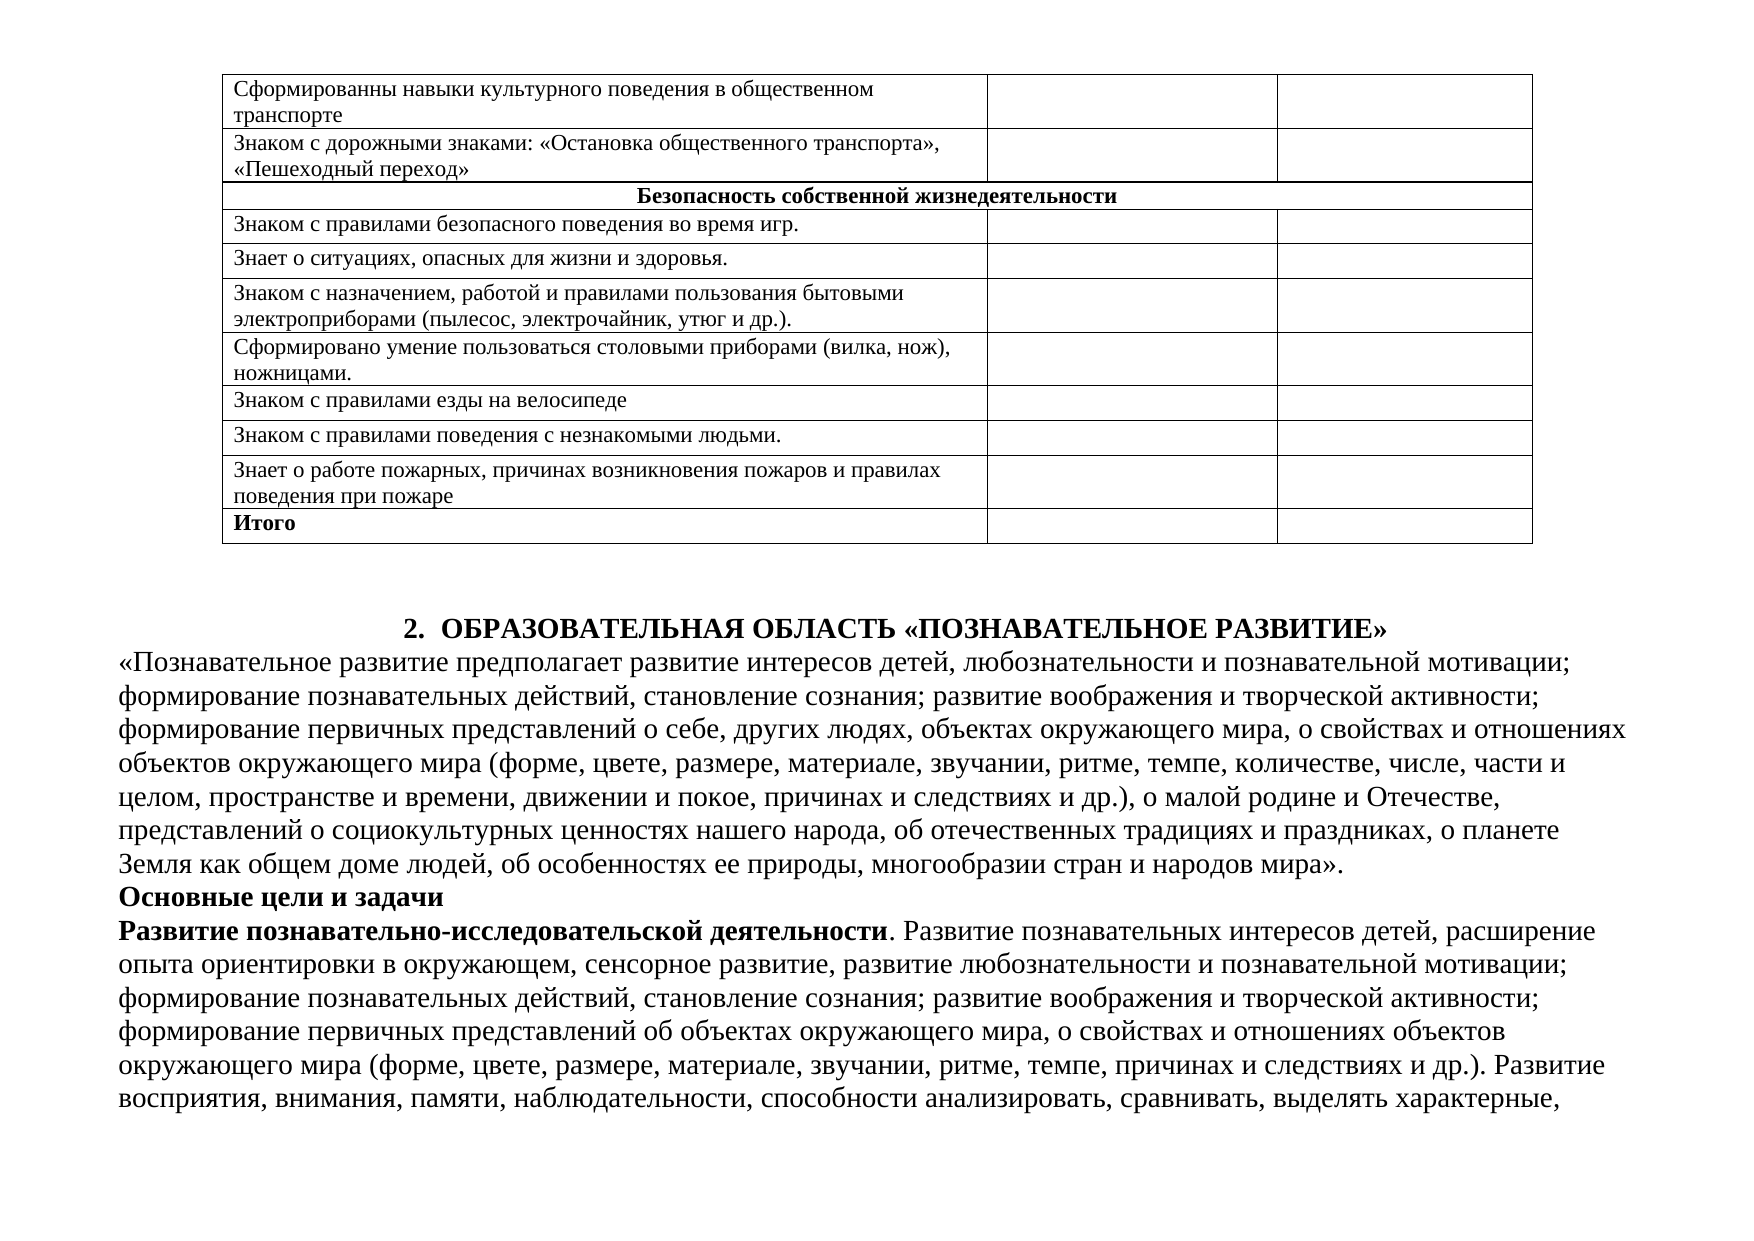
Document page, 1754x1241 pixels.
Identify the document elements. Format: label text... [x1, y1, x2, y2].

table_cell [1278, 456, 1532, 508]
table_cell [1278, 333, 1532, 385]
table_cell [988, 279, 1277, 332]
table_cell [988, 129, 1277, 181]
table_cell [1278, 386, 1532, 420]
text «Познавательное развитие предполагает развитие интересов детей, любознательности и познавательной мотивации; формирование познавательных действий, становление сознания; развитие воображения и творческой активности; формирование первичных представлений о себе, других людях, объектах окружающего мира, о свойствах и отношениях объектов окружающего мира (форме, цвете, размере, материале, звучании, ритме, темпе, количестве, числе, части и целом, пространстве и времени, движении и покое, причинах и следствиях и др.), о малой родине и Отечестве, представлений о социокультурных ценностях нашего народа, об отечественных традициях и праздниках, о планете Земля как общем доме людей, об особенностях ее природы, многообразии стран и народов мира». [118, 644, 1636, 879]
table_cell [1278, 75, 1532, 128]
list ОБРАЗОВАТЕЛЬНАЯ ОБЛАСТЬ «ПОЗНАВАТЕЛЬНОЕ РАЗВИТИЕ» [156, 611, 1636, 644]
table_cell [988, 75, 1277, 128]
table_cell [988, 386, 1277, 420]
text Основные цели и задачи [118, 879, 1636, 913]
table_cell Безопасность собственной жизнедеятельности [223, 183, 1532, 209]
table_cell Знаком с дорожными знаками: «Остановка общественного транспорта», «Пешеходный переход» [223, 129, 987, 181]
table_cell Знает о ситуациях, опасных для жизни и здоровья. [223, 244, 987, 278]
table_cell [988, 210, 1277, 243]
table_cell [988, 333, 1277, 385]
table_cell Знаком с правилами безопасного поведения во время игр. [223, 210, 987, 243]
table_cell [988, 421, 1277, 454]
table_cell [1278, 421, 1532, 454]
table_cell [988, 509, 1277, 543]
table_cell Итого [223, 509, 987, 543]
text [118, 913, 1636, 1114]
table_cell [1278, 244, 1532, 278]
table_cell Знаком с правилами поведения с незнакомыми людьми. [223, 421, 987, 454]
table_cell Сформированны навыки культурного поведения в общественном транспорте [223, 75, 987, 128]
table_cell Сформировано умение пользоваться столовыми приборами (вилка, нож), ножницами. [223, 333, 987, 385]
table_cell [1278, 279, 1532, 332]
table_cell [1278, 129, 1532, 181]
table_cell Знаком с назначением, работой и правилами пользования бытовыми электроприборами (пылесос, электрочайник, утюг и др.). [223, 279, 987, 332]
table_cell [1278, 509, 1532, 543]
table_cell [988, 456, 1277, 508]
table_cell Знает о работе пожарных, причинах возникновения пожаров и правилах поведения при пожаре [223, 456, 987, 508]
table_cell Знаком с правилами езды на велосипеде [223, 386, 987, 420]
table_cell [1278, 210, 1532, 243]
table_cell [988, 244, 1277, 278]
